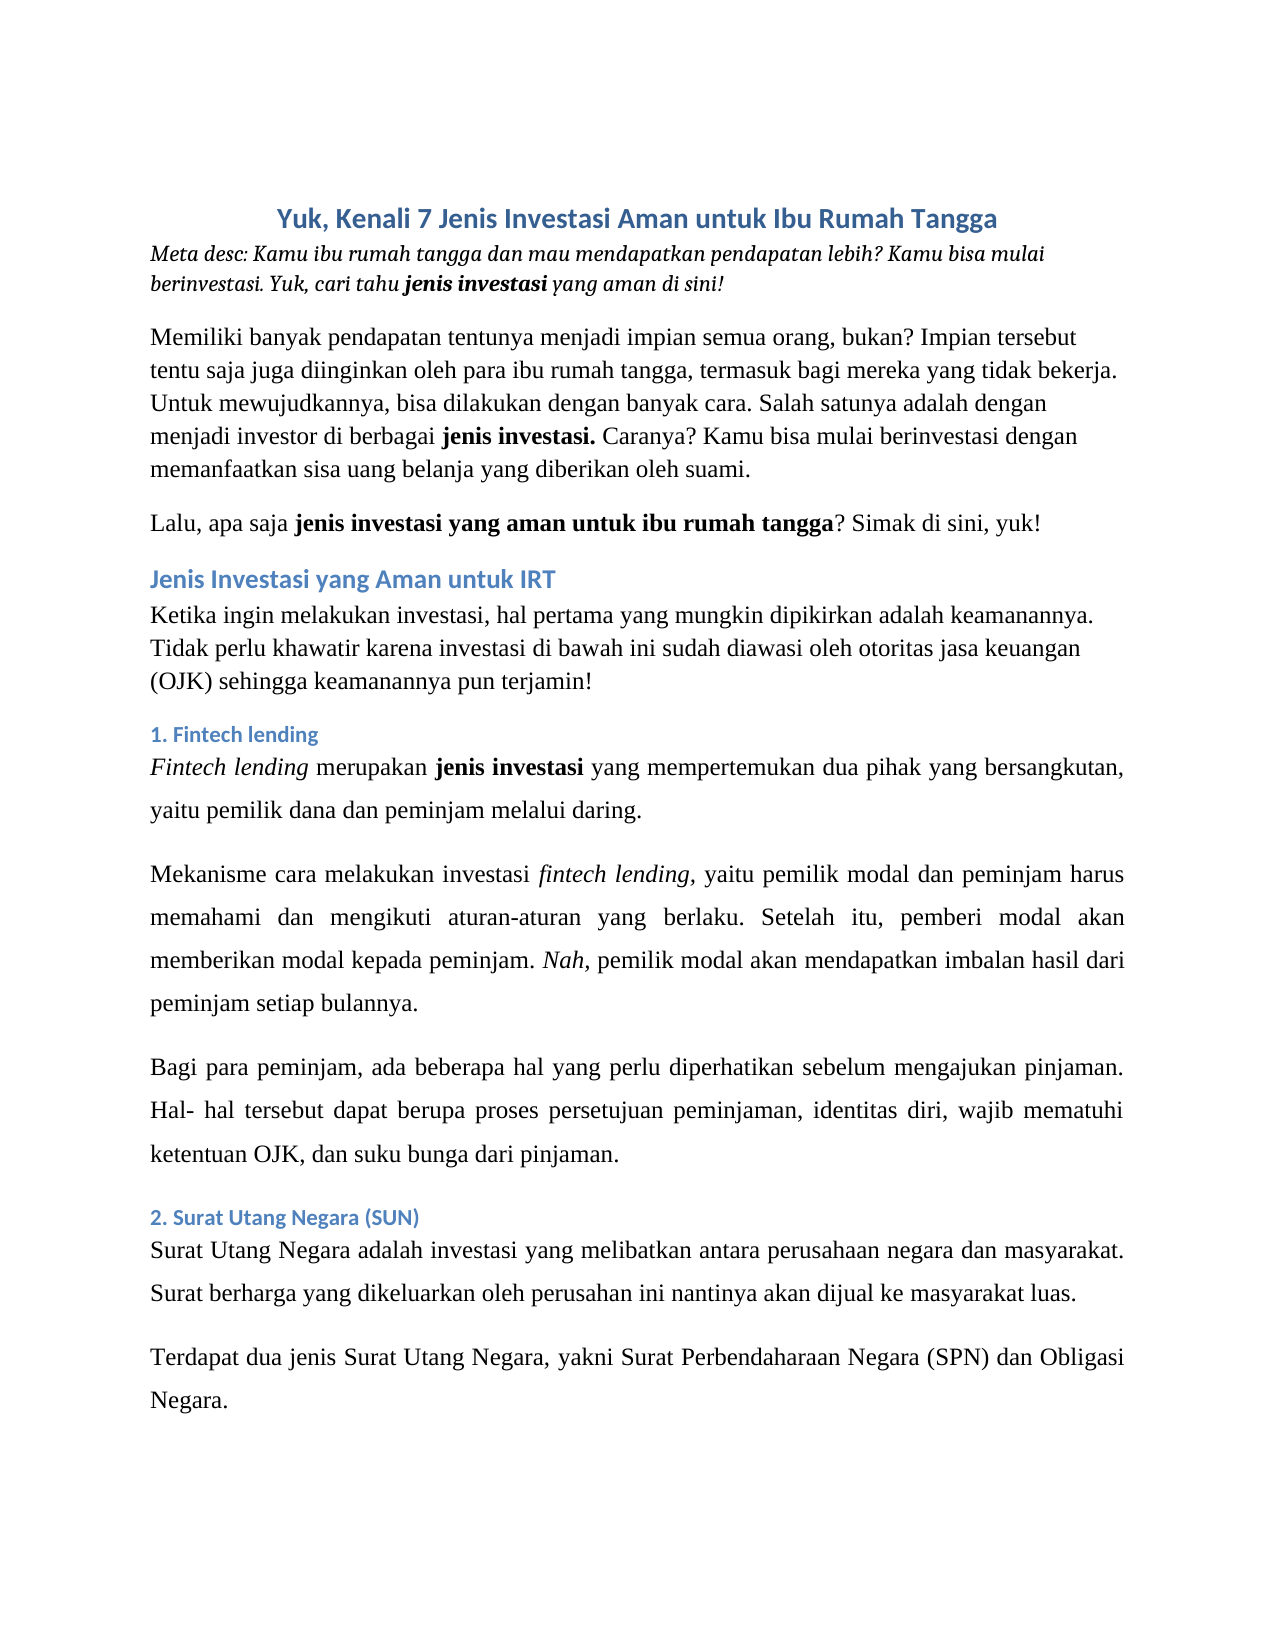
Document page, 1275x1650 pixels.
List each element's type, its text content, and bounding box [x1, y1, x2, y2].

text Terdapat dua jenis Surat Utang Negara, yakni Surat Perbendaharaan Negara (SPN) dan Obligasi Negara. [150, 1342, 1125, 1414]
subtitle 2. Surat Utang Negara (SUN) [150, 1203, 1125, 1231]
text Fintech lending merupakan jenis investasi yang mempertemukan dua pihak yang bersangkutan, yaitu pemilik dana dan peminjam melalui daring. [150, 752, 1125, 824]
subtitle 1. Fintech lending [150, 720, 1125, 748]
text Mekanisme cara melakukan investasi fintech lending, yaitu pemilik modal dan peminjam harus memahami dan mengikuti aturan-aturan yang berlaku. Setelah itu, pemberi modal akan memberikan modal kepada peminjam. Nah, pemilik modal akan mendapatkan imbalan hasil dari peminjam setiap bulannya. [150, 859, 1125, 1017]
subtitle Yuk, Kenali 7 Jenis Investasi Aman untuk Ibu Rumah Tangga [150, 200, 1125, 236]
text Memiliki banyak pendapatan tentunya menjadi impian semua orang, bukan? Impian tersebut tentu saja juga diinginkan oleh para ibu rumah tangga, termasuk bagi mereka yang tidak bekerja. Untuk mewujudkannya, bisa dilakukan dengan banyak cara. Salah satunya adalah dengan menjadi investor di berbagai jenis investasi. Caranya? Kamu bisa mulai berinvestasi dengan memanfaatkan sisa uang belanja yang diberikan oleh suami. [150, 322, 1125, 483]
text Lalu, apa saja jenis investasi yang aman untuk ibu rumah tangga? Simak di sini, yuk! [150, 508, 1125, 537]
text Ketika ingin melakukan investasi, hal pertama yang mungkin dipikirkan adalah keamanannya. Tidak perlu khawatir karena investasi di bawah ini sudah diawasi oleh otoritas jasa keuangan (OJK) sehingga keamanannya pun terjamin! [150, 600, 1125, 695]
text Surat Utang Negara adalah investasi yang melibatkan antara perusahaan negara dan masyarakat. Surat berharga yang dikeluarkan oleh perusahan ini nantinya akan dijual ke masyarakat luas. [150, 1235, 1125, 1307]
subtitle Jenis Investasi yang Aman untuk IRT [150, 562, 1125, 595]
text Meta desc: Kamu ibu rumah tangga dan mau mendapatkan pendapatan lebih? Kamu bisa mulai berinvestasi. Yuk, cari tahu jenis investasi yang aman di sini! [150, 241, 1125, 297]
text Bagi para peminjam, ada beberapa hal yang perlu diperhatikan sebelum mengajukan pinjaman. Hal- hal tersebut dapat berupa proses persetujuan peminjaman, identitas diri, wajib mematuhi ketentuan OJK, dan suku bunga dari pinjaman. [150, 1052, 1125, 1167]
